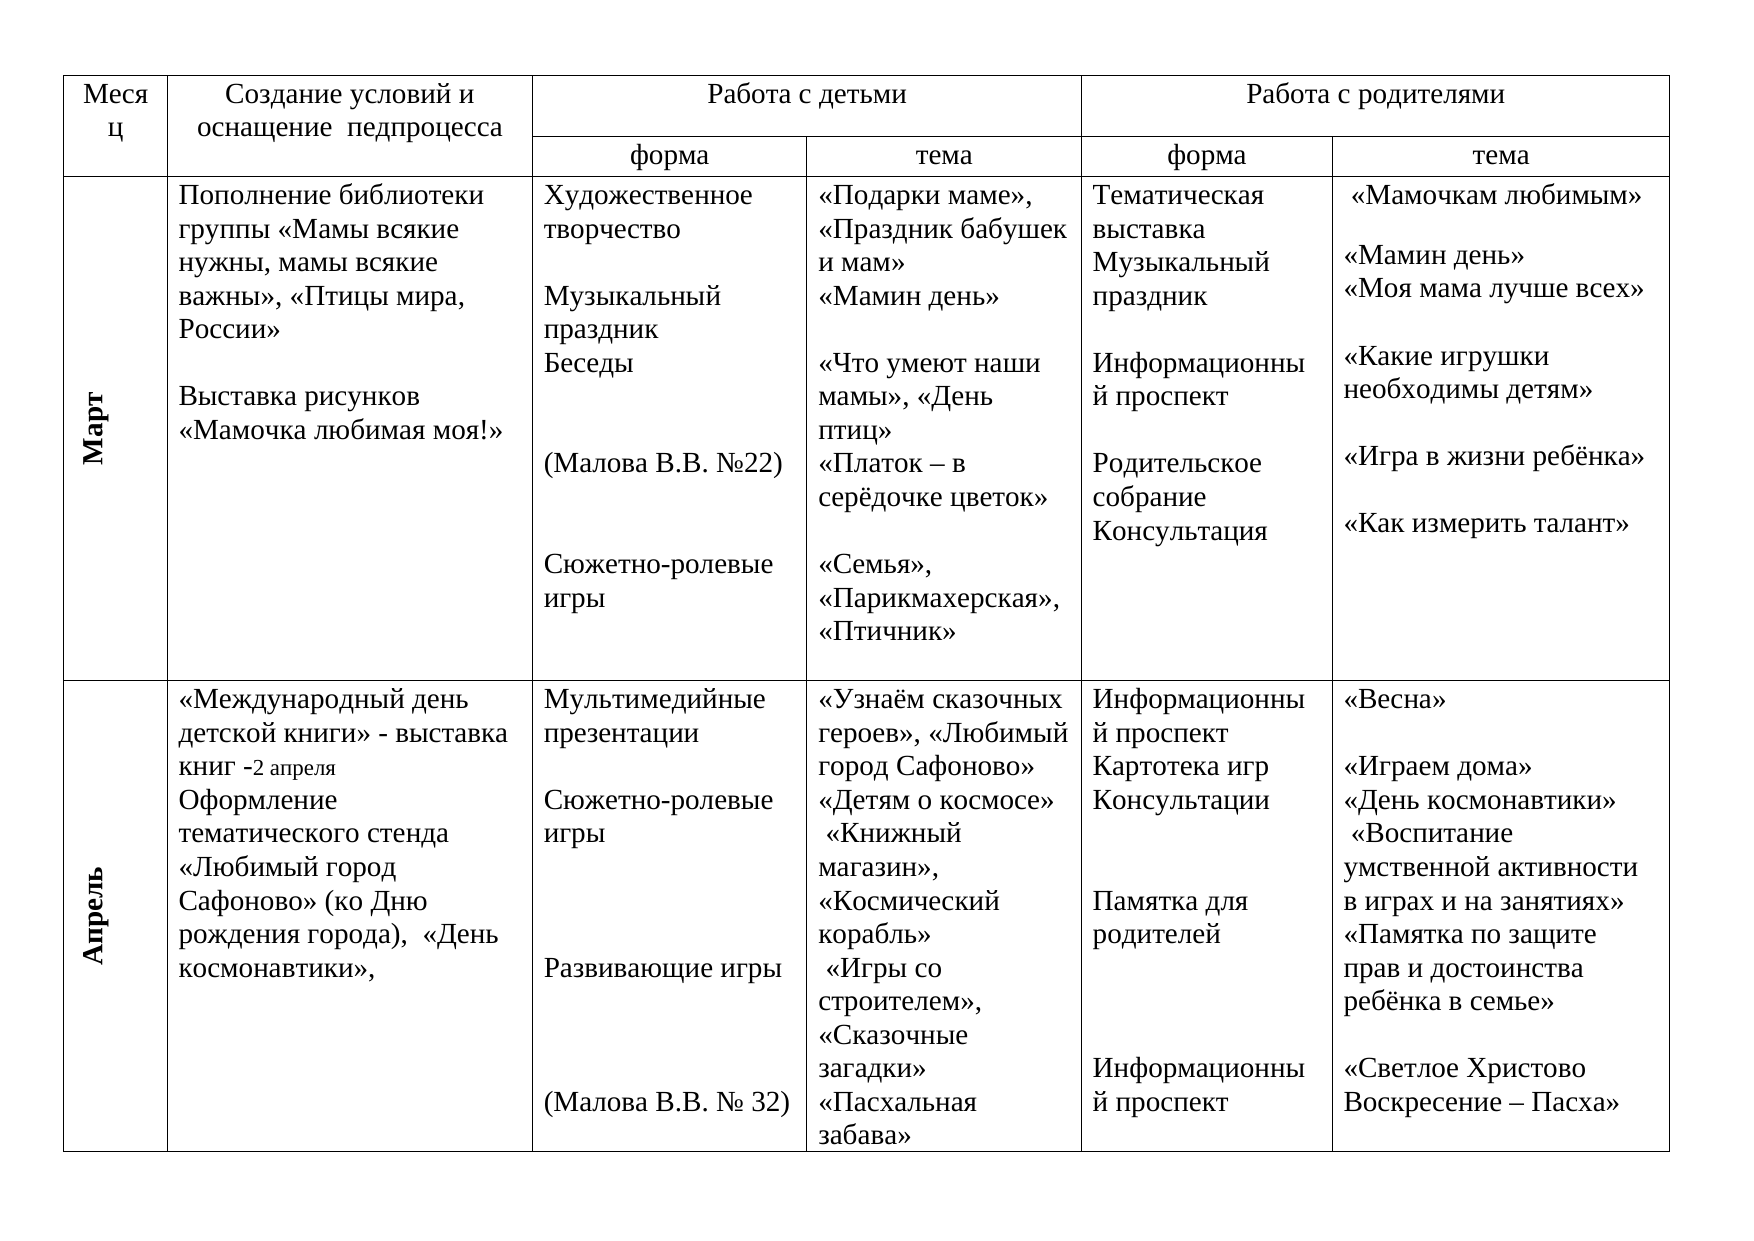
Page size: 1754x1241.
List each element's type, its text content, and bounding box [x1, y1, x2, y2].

table_cell форма [533, 137, 806, 176]
table_cell Работа с родителями [1082, 76, 1669, 136]
table_cell Работа с детьми [533, 76, 1081, 136]
table_cell «Подарки маме», «Праздник бабушек и мам» «Мамин день» «Что умеют наши мамы», «День птиц» «Платок – в серёдочке цветок» «Семья», «Парикмахерская», «Птичник» [807, 177, 1081, 680]
table_cell тема [807, 137, 1081, 176]
table_cell тема [1333, 137, 1669, 176]
table_cell Месяц [64, 76, 167, 176]
table_cell «Весна» «Играем дома» «День космонавтики» «Воспитание умственной активности в играх и на занятиях» «Памятка по защите прав и достоинства ребёнка в семье» «Светлое Христово Воскресение – Пасха» [1333, 681, 1669, 1151]
table_cell Тематическая выставка Музыкальный праздник Информационный проспект Родительское собрание Консультация [1082, 177, 1332, 680]
table_cell «Мамочкам любимым» «Мамин день» «Моя мама лучше всех» «Какие игрушки необходимы детям» «Игра в жизни ребёнка» «Как измерить талант» [1333, 177, 1669, 680]
table_cell форма [1082, 137, 1332, 176]
table_cell «Узнаём сказочных героев», «Любимый город Сафоново» «Детям о космосе» «Книжный магазин», «Космический корабль» «Игры со строителем», «Сказочные загадки» «Пасхальная забава» [807, 681, 1081, 1151]
table_cell Художественное творчество Музыкальный праздник Беседы (Малова В.В. №22) Сюжетно-ролевые игры [533, 177, 806, 680]
table_cell Мультимедийные презентации Сюжетно-ролевые игры Развивающие игры (Малова В.В. № 32) [533, 681, 806, 1151]
table_cell Информационный проспект Картотека игр Консультации Памятка для родителей Информационный проспект [1082, 681, 1332, 1151]
table_cell Создание условий и оснащение педпроцесса [168, 76, 532, 176]
table_cell «Международный день детской книги» - выставка книг -2 апреля Оформление тематического стенда «Любимый город Сафоново» (ко Дню рождения города), «День космонавтики», [168, 681, 532, 1151]
table_cell Апрель [64, 681, 167, 1151]
table_cell Март [64, 177, 167, 680]
table_cell Пополнение библиотеки группы «Мамы всякие нужны, мамы всякие важны», «Птицы мира, России» Выставка рисунков «Мамочка любимая моя!» [168, 177, 532, 680]
